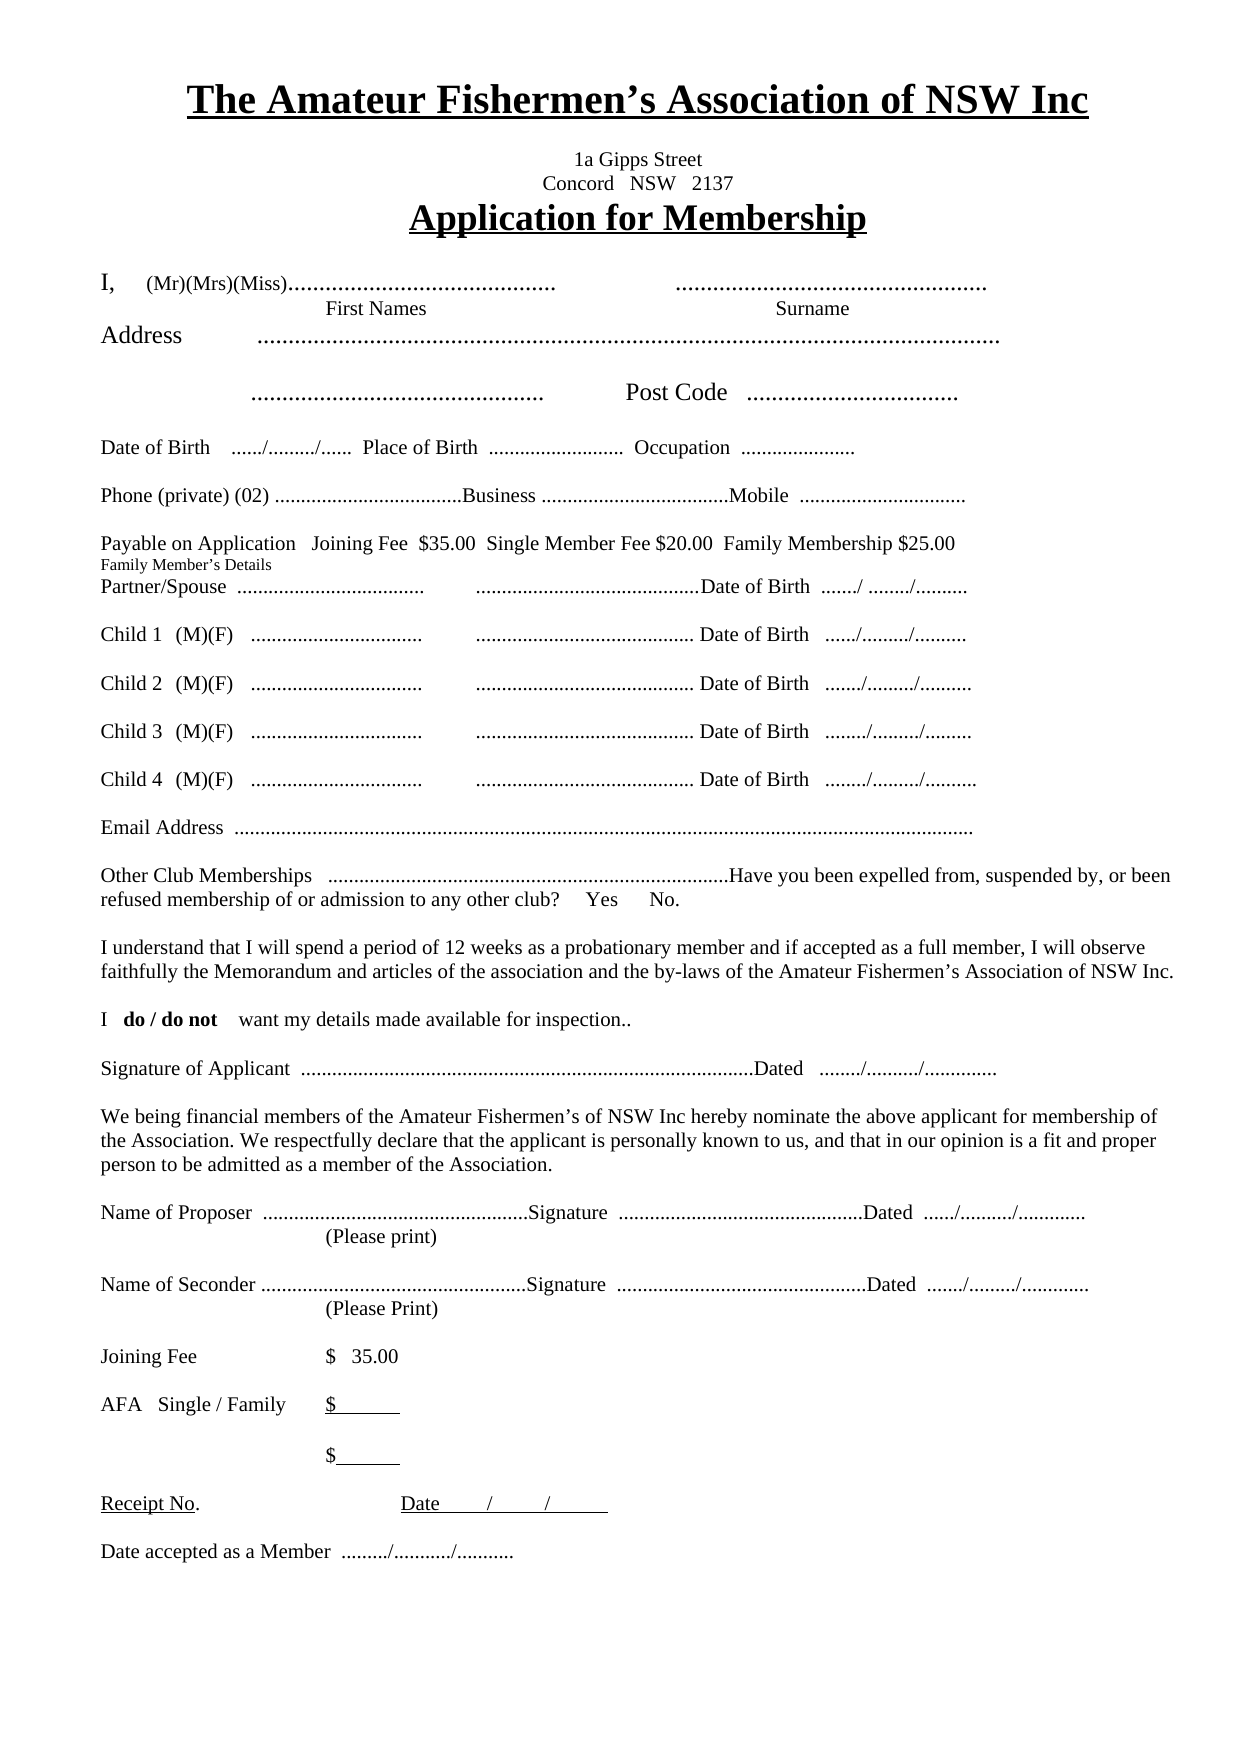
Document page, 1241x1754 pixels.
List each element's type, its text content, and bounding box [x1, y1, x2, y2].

text (Please Print) [100, 1296, 1175, 1320]
text Family Member’s Details [100, 555, 1175, 574]
text Email Address .............................................................................................................................................. [100, 815, 1175, 839]
text Signature of Applicant .......................................................................................Dated ......../........../.............. [100, 1056, 1175, 1079]
text 1a Gipps Street [100, 147, 1175, 171]
text First Names Surname [100, 296, 1175, 320]
text Phone (private) (02) ....................................Business ....................................Mobile ................................ [100, 483, 1175, 507]
text Date accepted as a Member ........./.........../........... [100, 1539, 1175, 1563]
text I, (Mr)(Mrs)(Miss)........................................... .................................................. [100, 267, 1175, 296]
text Child 1 (M)(F) ................................. .......................................... Date of Birth ....../........./.......... [100, 622, 1175, 646]
text Payable on Application Joining Fee $35.00 Single Member Fee $20.00 Family Membership $25.00 [100, 531, 1175, 555]
text AFA Single / Family $ [100, 1392, 1175, 1416]
text Child 4 (M)(F) ................................. .......................................... Date of Birth ......../........./.......... [100, 767, 1175, 791]
text (Please print) [100, 1224, 1175, 1248]
text Name of Proposer ...................................................Signature ...............................................Dated ....../........../............. [100, 1200, 1175, 1224]
text Other Club Memberships .............................................................................Have you been expelled from, suspended by, or been refused membership of or admission to any other club? Yes No. [100, 863, 1175, 911]
text The Amateur Fishermen’s Association of NSW Inc [100, 75, 1175, 123]
text Receipt No. Date / / [100, 1491, 1175, 1515]
text We being financial members of the Amateur Fishermen’s of NSW Inc hereby nominate the above applicant for membership of the Association. We respectfully declare that the applicant is personally known to us, and that in our opinion is a fit and proper person to be admitted as a member of the Association. [100, 1104, 1175, 1176]
text I do / do not want my details made available for inspection.. [100, 1007, 1175, 1031]
text Name of Seconder ...................................................Signature ................................................Dated ......./........./............. [100, 1272, 1175, 1296]
text $ [100, 1443, 1175, 1467]
text Partner/Spouse .................................... ........................................... Date of Birth ......./ ......../.......... [100, 574, 1175, 598]
text ............................................... Post Code .................................. [100, 377, 1175, 406]
text Child 2 (M)(F) ................................. .......................................... Date of Birth ......./........./.......... [100, 671, 1175, 694]
text Joining Fee $ 35.00 [100, 1344, 1175, 1368]
text Concord NSW 2137 [100, 171, 1175, 195]
text Child 3 (M)(F) ................................. .......................................... Date of Birth ......../........./......... [100, 719, 1175, 743]
text Application for Membership [100, 195, 1175, 238]
text Address ....................................................................................................................... [100, 320, 1175, 348]
text I understand that I will spend a period of 12 weeks as a probationary member and if accepted as a full member, I will observe faithfully the Memorandum and articles of the association and the by-laws of the Amateur Fishermen’s Association of NSW Inc. [100, 935, 1175, 983]
text Date of Birth ....../........./...... Place of Birth .......................... Occupation ...................... [100, 435, 1175, 459]
